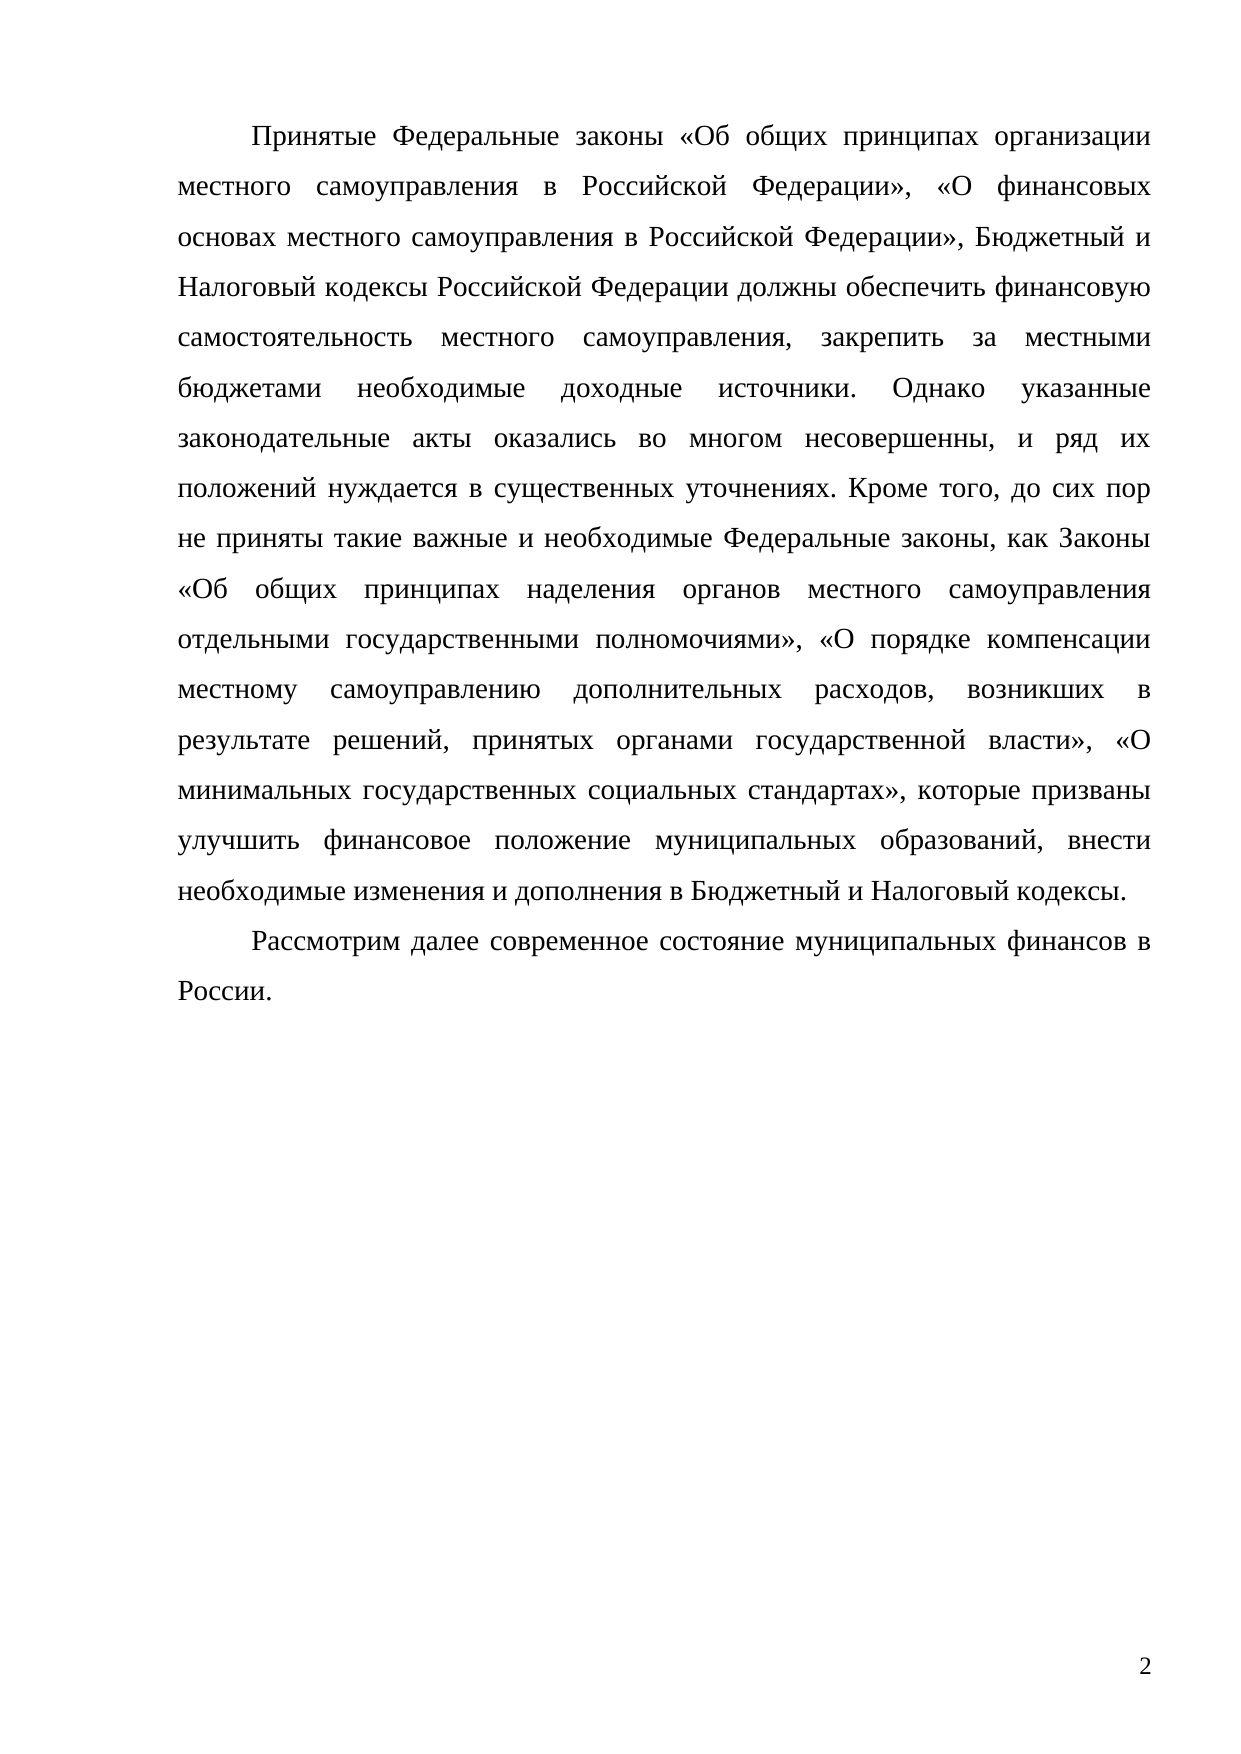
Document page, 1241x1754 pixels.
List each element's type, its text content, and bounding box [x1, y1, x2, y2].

text Принятые Федеральные законы «Об общих принципах организации местного самоуправления в Российской Федерации», «О финансовых основах местного самоуправления в Российской Федерации», Бюджетный и Налоговый кодексы Российской Федерации должны обеспечить финансовую самостоятельность местного самоуправления, закрепить за местными бюджетами необходимые доходные источники. Однако указанные законодательные акты оказались во многом несовершенны, и ряд их положений нуждается в существенных уточнениях. Кроме того, до сих пор не приняты такие важные и необходимые Федеральные законы, как Законы «Об общих принципах наделения органов местного самоуправления отдельными государственными полномочиями», «О порядке компенсации местному самоуправлению дополнительных расходов, возникших в результате решений, принятых органами государственной власти», «О минимальных государственных социальных стандартах», которые призваны улучшить финансовое положение муниципальных образований, внести необходимые изменения и дополнения в Бюджетный и Налоговый кодексы. [177, 118, 1152, 906]
text Рассмотрим далее современное состояние муниципальных финансов в России. [177, 923, 1152, 1007]
